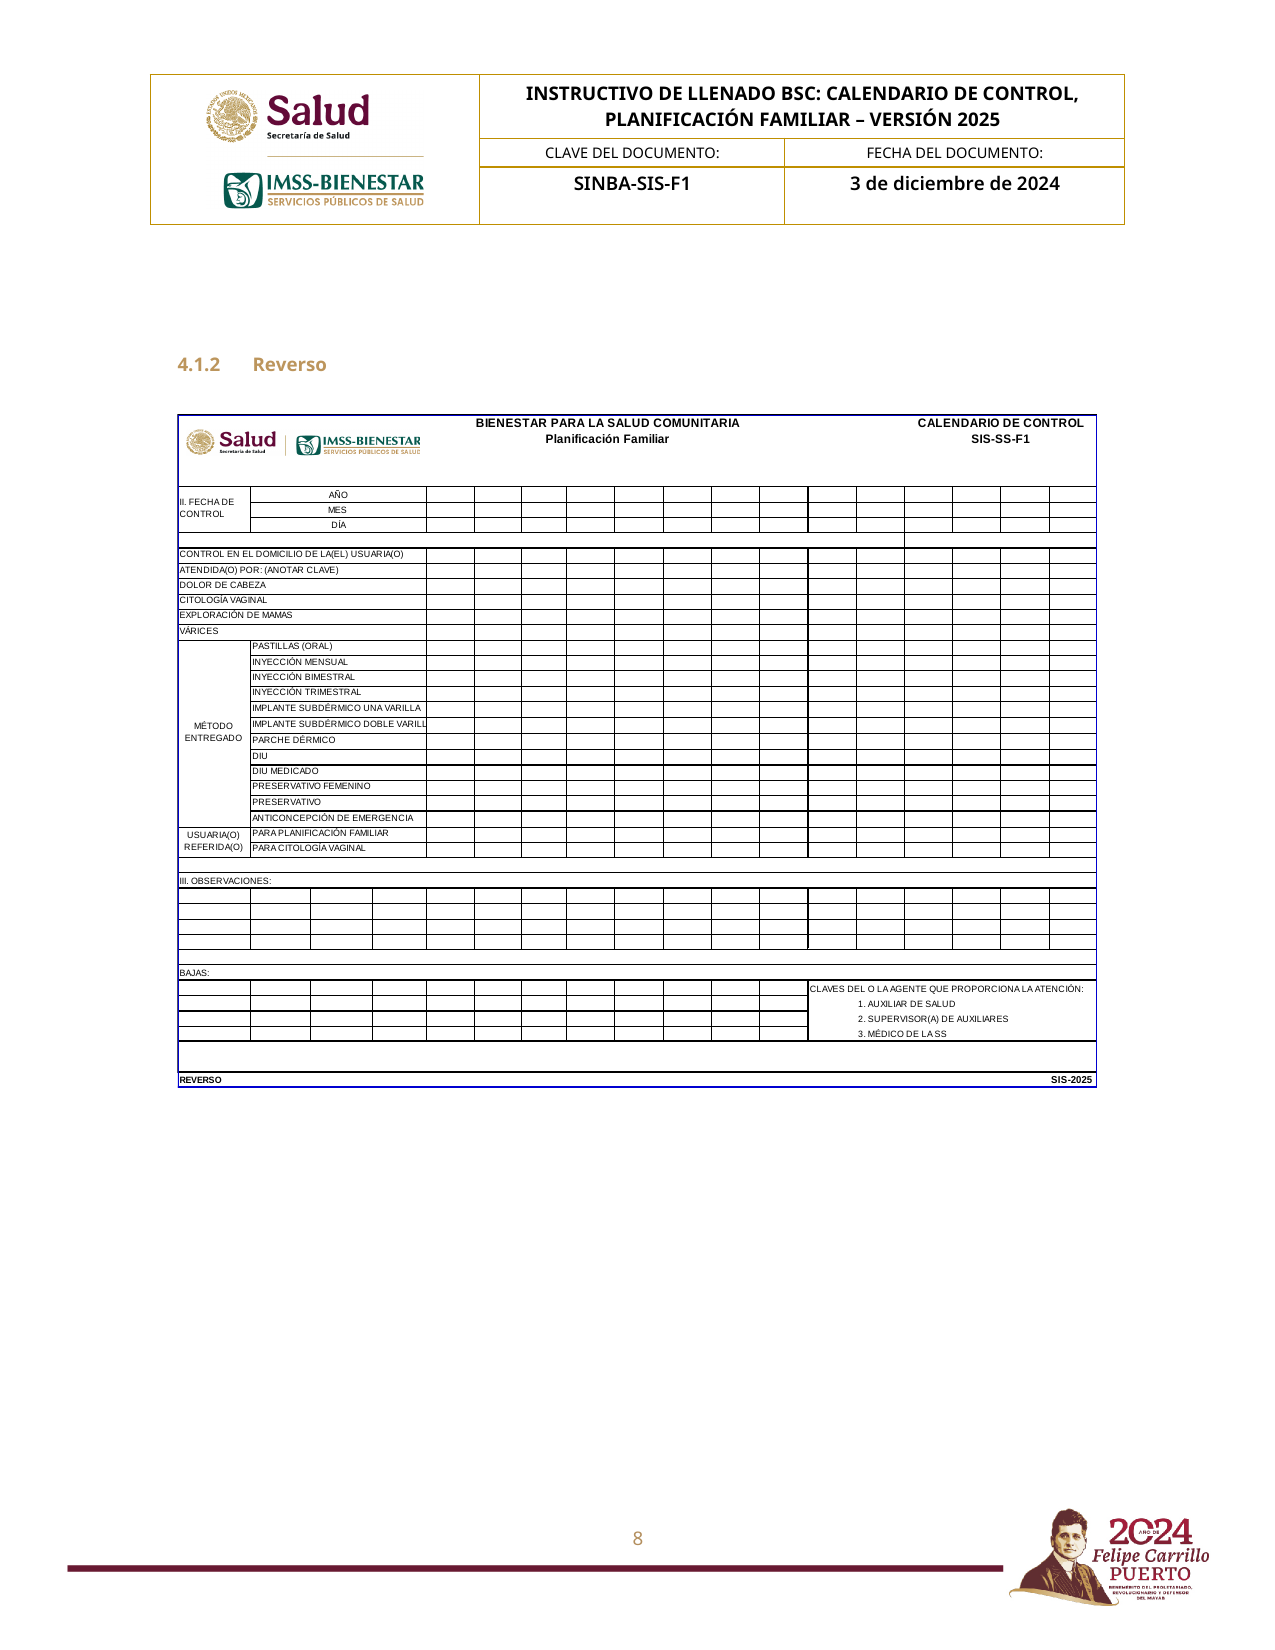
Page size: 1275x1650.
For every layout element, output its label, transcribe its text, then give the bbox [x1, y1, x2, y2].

subtitle Reverso [177, 351, 1098, 377]
picture [0, 1497, 1275, 1650]
picture [206, 90, 424, 209]
